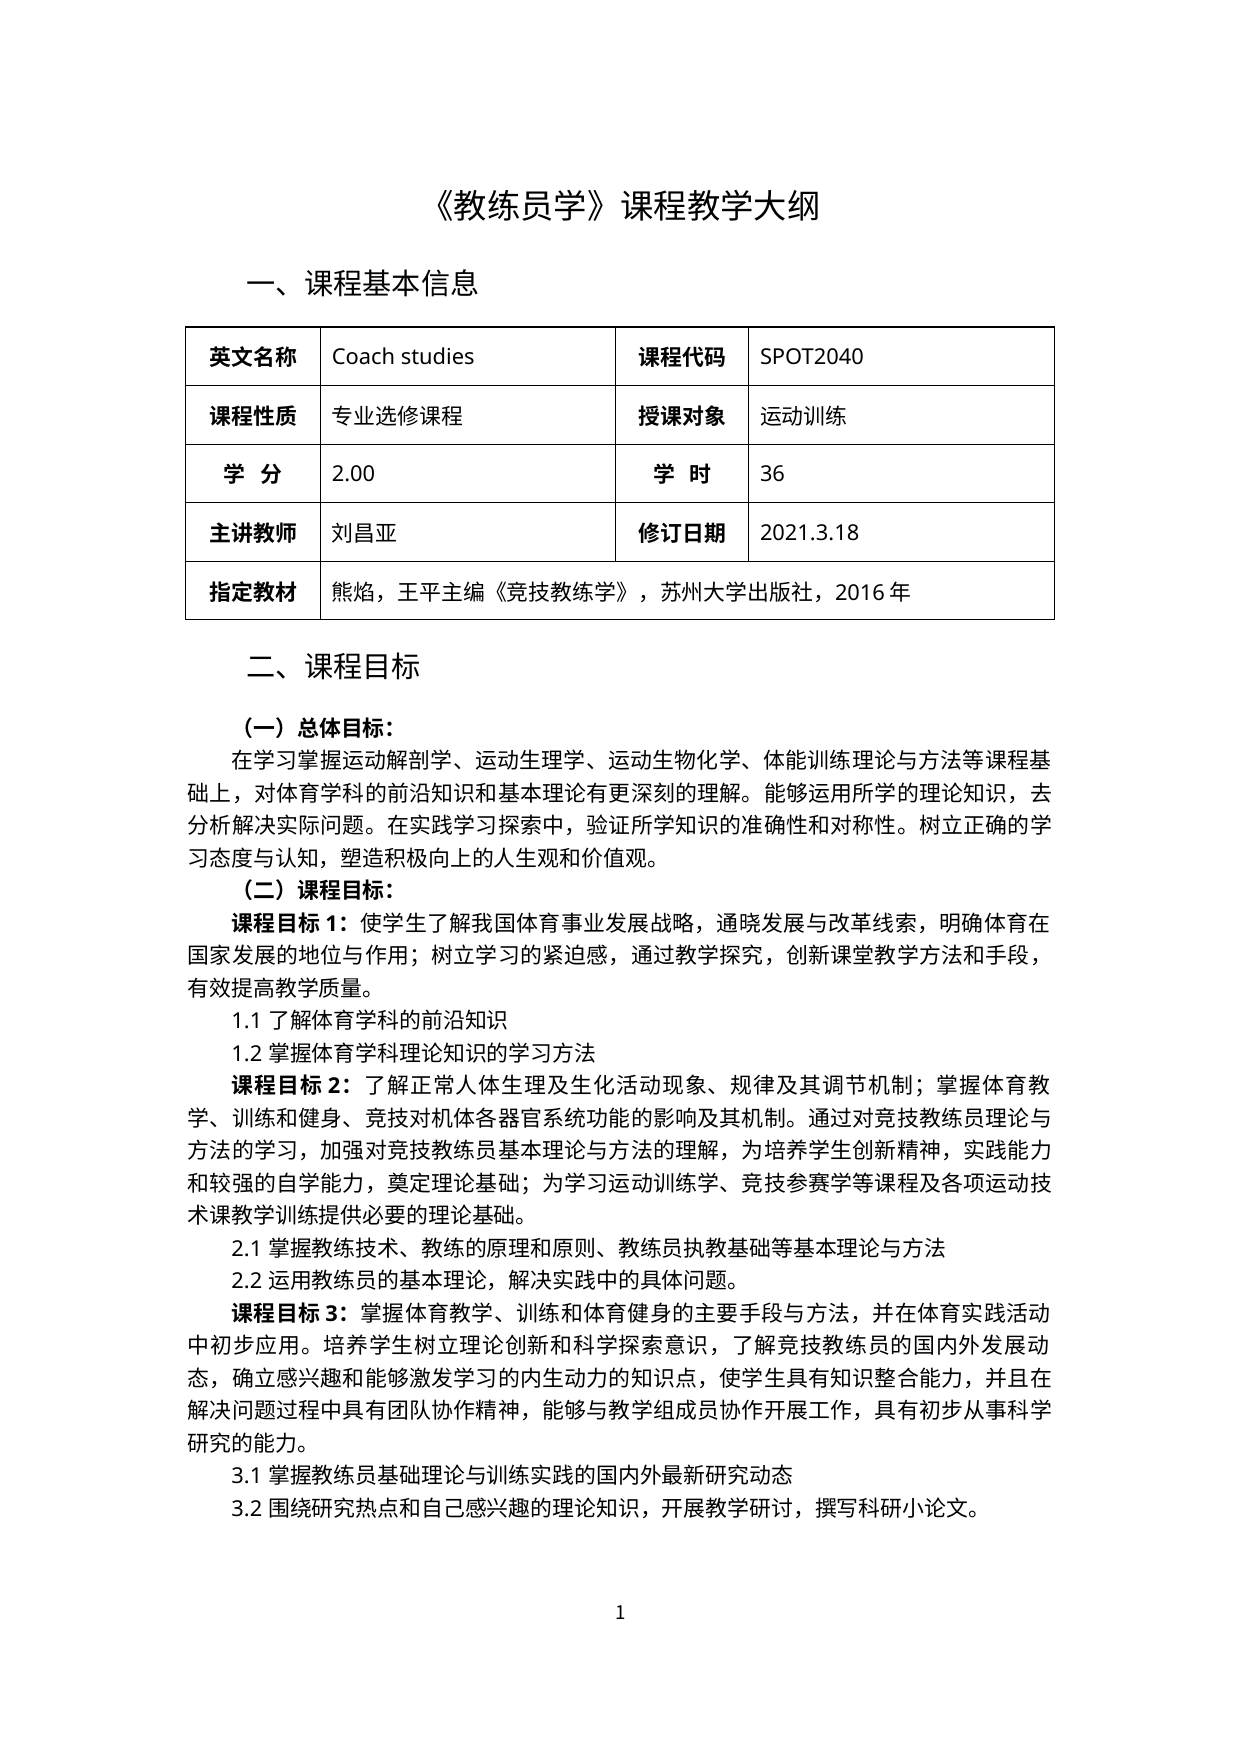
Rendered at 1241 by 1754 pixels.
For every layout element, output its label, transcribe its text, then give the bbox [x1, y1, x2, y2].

text 二、课程目标 [187, 633, 1053, 698]
text 课程目标3：掌握体育教学、训练和体育健身的主要手段与方法，并在体育实践活动中初步应用。培养学生树立理论创新和科学探索意识，了解竞技教练员的国内外发展动态，确立感兴趣和能够激发学习的内生动力的知识点，使学生具有知识整合能力，并且在解决问题过程中具有团队协作精神，能够与教学组成员协作开展工作，具有初步从事科学研究的能力。 [187, 1295, 1053, 1458]
table_cell 学 分 [186, 445, 320, 502]
text 课程目标2：了解正常人体生理及生化活动现象、规律及其调节机制；掌握体育教学、训练和健身、竞技对机体各器官系统功能的影响及其机制。通过对竞技教练员理论与方法的学习，加强对竞技教练员基本理论与方法的理解，为培养学生创新精神，实践能力和较强的自学能力，奠定理论基础；为学习运动训练学、竞技参赛学等课程及各项运动技术课教学训练提供必要的理论基础。 [187, 1068, 1053, 1230]
text 3.2 围绕研究热点和自己感兴趣的理论知识，开展教学研讨，撰写科研小论文。 [187, 1490, 1053, 1523]
text （一）总体目标： [187, 710, 1053, 743]
text 2.1 掌握教练技术、教练的原理和原则、教练员执教基础等基本理论与方法 [187, 1230, 1053, 1263]
table_cell 学 时 [616, 445, 748, 502]
text 1.2 掌握体育学科理论知识的学习方法 [187, 1035, 1053, 1068]
table_cell 运动训练 [749, 386, 1054, 443]
table_cell 指定教材 [186, 562, 320, 619]
text 3.1 掌握教练员基础理论与训练实践的国内外最新研究动态 [187, 1458, 1053, 1490]
text 2.2 运用教练员的基本理论，解决实践中的具体问题。 [187, 1263, 1053, 1295]
table_cell 专业选修课程 [321, 386, 615, 443]
table_cell 2021.3.18 [749, 503, 1054, 561]
text 一、课程基本信息 [187, 249, 1053, 314]
table_header SPOT2040 [749, 328, 1054, 385]
table_cell 主讲教师 [186, 503, 320, 561]
table_cell 36 [749, 445, 1054, 502]
table_cell 熊焰，王平主编《竞技教练学》，苏州大学出版社，2016年 [321, 562, 1054, 619]
table_cell 授课对象 [616, 386, 748, 443]
table_cell 2.00 [321, 445, 615, 502]
table_cell 课程性质 [186, 386, 320, 443]
table_header Coach studies [321, 328, 615, 385]
text （二）课程目标： [187, 873, 1053, 905]
text 《教练员学》课程教学大纲 [187, 171, 1053, 236]
text 在学习掌握运动解剖学、运动生理学、运动生物化学、体能训练理论与方法等课程基础上，对体育学科的前沿知识和基本理论有更深刻的理解。能够运用所学的理论知识，去分析解决实际问题。在实践学习探索中，验证所学知识的准确性和对称性。树立正确的学习态度与认知，塑造积极向上的人生观和价值观。 [187, 743, 1053, 873]
table_cell 修订日期 [616, 503, 748, 561]
table_header 课程代码 [616, 328, 748, 385]
text 课程目标1：使学生了解我国体育事业发展战略，通晓发展与改革线索，明确体育在国家发展的地位与作用；树立学习的紧迫感，通过教学探究，创新课堂教学方法和手段，有效提高教学质量。 [187, 905, 1053, 1003]
text 1.1 了解体育学科的前沿知识 [187, 1003, 1053, 1035]
table_header 英文名称 [186, 328, 320, 385]
table_cell 刘昌亚 [321, 503, 615, 561]
